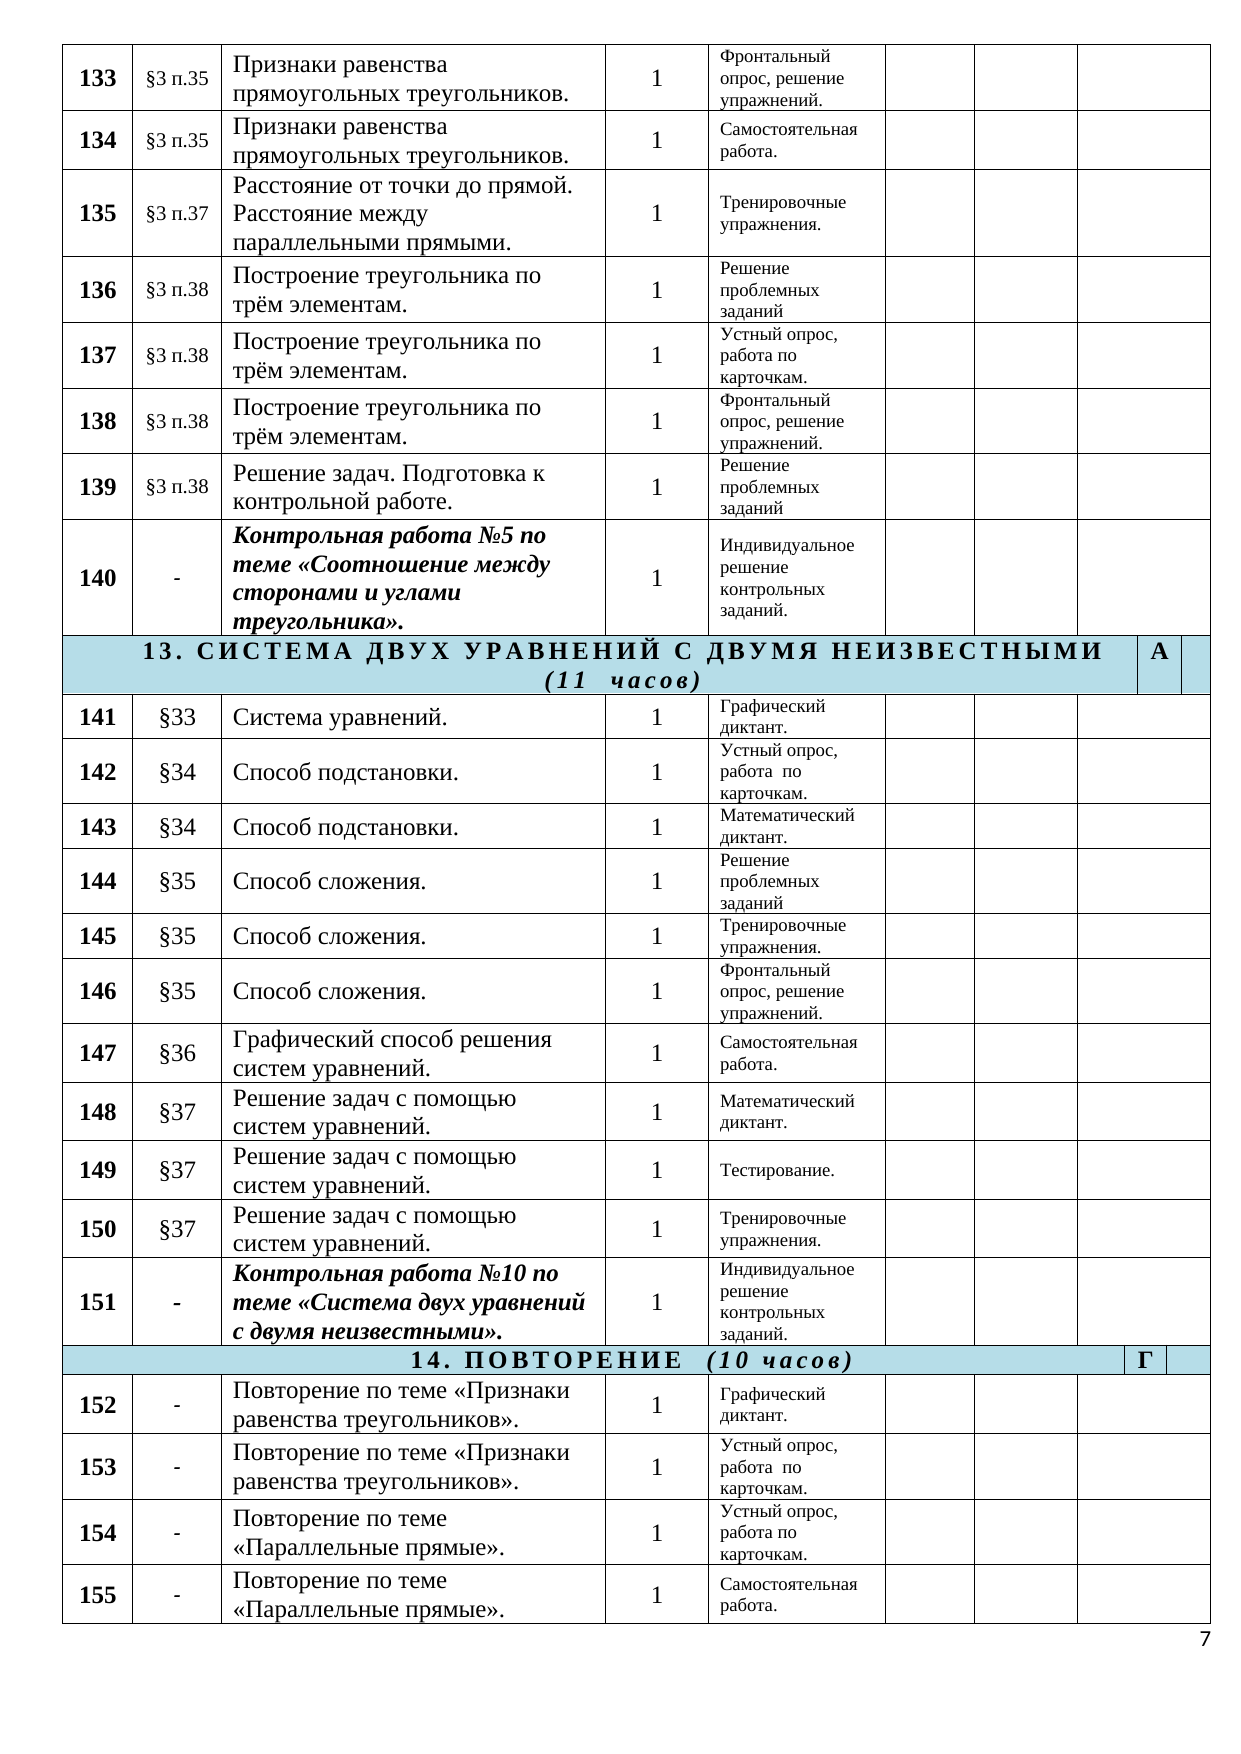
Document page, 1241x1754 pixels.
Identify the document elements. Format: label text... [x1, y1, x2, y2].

table_cell - [133, 1258, 221, 1344]
table_cell 145 [63, 914, 132, 957]
table_cell [1078, 695, 1210, 738]
table_cell [975, 914, 1077, 957]
table_cell [1078, 1375, 1210, 1433]
table_cell Решение задач с помощью систем уравнений. [222, 1141, 605, 1199]
table_cell 139 [63, 454, 132, 519]
table_cell §37 [133, 1083, 221, 1140]
table_cell 1 [606, 1200, 708, 1257]
table_cell 153 [63, 1434, 132, 1499]
table_cell §3 п.38 [133, 257, 221, 322]
table_cell [1078, 111, 1210, 169]
table_cell 1 [606, 454, 708, 519]
table_cell [975, 257, 1077, 322]
table_cell [1078, 739, 1210, 803]
table_cell Решение проблемных заданий [709, 454, 885, 519]
table_cell [1182, 636, 1210, 693]
table_cell [975, 804, 1077, 847]
table_cell [886, 45, 974, 110]
table_cell [975, 1434, 1077, 1499]
table_cell §34 [133, 739, 221, 803]
table_cell Построение треугольника по трём элементам. [222, 389, 605, 453]
table_cell [975, 323, 1077, 387]
table_cell §3 п.38 [133, 323, 221, 387]
table_cell §35 [133, 914, 221, 957]
table_cell Тренировочные упражнения. [709, 170, 885, 256]
table_cell §3 п.35 [133, 45, 221, 110]
table_cell [1078, 849, 1210, 913]
table_cell [1078, 45, 1210, 110]
table_cell 1 [606, 111, 708, 169]
table_cell 1 [606, 1565, 708, 1623]
table_cell [886, 257, 974, 322]
table_cell 1 [606, 1083, 708, 1140]
table_cell 1 [606, 1258, 708, 1344]
table_cell Решение задач с помощью систем уравнений. [222, 1200, 605, 1257]
table_cell 136 [63, 257, 132, 322]
table_cell [886, 454, 974, 519]
table_cell Повторение по теме «Признаки равенства треугольников». [222, 1375, 605, 1433]
table_cell 1 [606, 959, 708, 1023]
table_cell Построение треугольника по трём элементам. [222, 257, 605, 322]
table_cell Решение проблемных заданий [709, 257, 885, 322]
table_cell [222, 1500, 605, 1564]
table_cell Система уравнений. [222, 695, 605, 738]
table_cell Устный опрос, работа по карточкам. [709, 739, 885, 803]
table_cell 1 [606, 323, 708, 387]
table_cell 144 [63, 849, 132, 913]
table_cell Способ подстановки. [222, 739, 605, 803]
table_cell Расстояние от точки до прямой. Расстояние между параллельными прямыми. [222, 170, 605, 256]
table_cell Повторение по теме «Признаки равенства треугольников». [222, 1434, 605, 1499]
table_cell [886, 1258, 974, 1344]
table_cell [886, 695, 974, 738]
table_cell [975, 1375, 1077, 1433]
table_cell Самостоятельная работа. [709, 111, 885, 169]
table_cell 1 [606, 695, 708, 738]
table_cell [886, 739, 974, 803]
table_cell [1078, 1434, 1210, 1499]
table_cell [975, 849, 1077, 913]
table_cell [1078, 389, 1210, 453]
table_cell 1 [606, 1375, 708, 1433]
table_cell 1 [606, 1024, 708, 1082]
table_cell 1 [606, 914, 708, 957]
table_cell [1078, 454, 1210, 519]
table_cell [975, 1141, 1077, 1199]
table_cell 1 [606, 804, 708, 847]
table_cell Фронтальный опрос, решение упражнений. [709, 45, 885, 110]
table_cell [975, 520, 1077, 635]
table_cell 13. СИСТЕМА ДВУХ УРАВНЕНИЙ С ДВУМЯ НЕИЗВЕСТНЫМИ (11 часов) [63, 636, 1137, 693]
table_cell [1078, 959, 1210, 1023]
table_cell Способ сложения. [222, 849, 605, 913]
table_cell [886, 1375, 974, 1433]
table_cell [1078, 520, 1210, 635]
table_cell [975, 170, 1077, 256]
table_cell Решение проблемных заданий [709, 849, 885, 913]
table_cell [886, 1434, 974, 1499]
table_cell [1078, 170, 1210, 256]
table_cell 134 [63, 111, 132, 169]
table_cell [886, 1141, 974, 1199]
table_cell [975, 695, 1077, 738]
table_cell §3 п.37 [133, 170, 221, 256]
table_cell 138 [63, 389, 132, 453]
table_cell §35 [133, 849, 221, 913]
table_cell [975, 1500, 1077, 1564]
table_cell Г [1125, 1346, 1166, 1374]
table_cell 155 [63, 1565, 132, 1623]
table_cell Тренировочные упражнения. [709, 1200, 885, 1257]
table_cell Тренировочные упражнения. [709, 914, 885, 957]
table_cell [975, 1083, 1077, 1140]
table_cell [1078, 1024, 1210, 1082]
table_cell Графический диктант. [709, 695, 885, 738]
table_cell 143 [63, 804, 132, 847]
table_cell Способ сложения. [222, 914, 605, 957]
table_cell [1078, 323, 1210, 387]
table_cell Устный опрос, работа по карточкам. [709, 323, 885, 387]
table_cell 141 [63, 695, 132, 738]
table_cell [886, 1024, 974, 1082]
table_cell Индивидуальное решение контрольных заданий. [709, 520, 885, 635]
table_cell 147 [63, 1024, 132, 1082]
table_cell 14. ПОВТОРЕНИЕ (10 часов) [63, 1346, 1124, 1374]
table_cell [886, 959, 974, 1023]
table_cell Фронтальный опрос, решение упражнений. [709, 959, 885, 1023]
table_cell [975, 111, 1077, 169]
table_cell - [133, 520, 221, 635]
table_cell §37 [133, 1141, 221, 1199]
table_cell [975, 1200, 1077, 1257]
table_cell 1 [606, 1141, 708, 1199]
table_cell 1 [606, 520, 708, 635]
table_cell 1 [606, 45, 708, 110]
table_cell §33 [133, 695, 221, 738]
table_cell [975, 454, 1077, 519]
table_cell [886, 1500, 974, 1564]
table_cell [886, 849, 974, 913]
table_cell [886, 170, 974, 256]
table_cell Самостоятельная работа. [709, 1565, 885, 1623]
table_cell Решение задач. Подготовка к контрольной работе. [222, 454, 605, 519]
table_cell 133 [63, 45, 132, 110]
table_cell §36 [133, 1024, 221, 1082]
table_cell [975, 1024, 1077, 1082]
table_cell 1 [606, 739, 708, 803]
table_cell А [1138, 636, 1181, 693]
table_cell 140 [63, 520, 132, 635]
table_cell [886, 804, 974, 847]
table_cell [975, 389, 1077, 453]
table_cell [222, 1565, 605, 1623]
table_cell [1167, 1346, 1210, 1374]
table_cell - [133, 1565, 221, 1623]
table_cell [886, 914, 974, 957]
table_cell [975, 1565, 1077, 1623]
table_cell 154 [63, 1500, 132, 1564]
table_cell 1 [606, 1500, 708, 1564]
table_cell 146 [63, 959, 132, 1023]
table_cell Построение треугольника по трём элементам. [222, 323, 605, 387]
table_cell [886, 1565, 974, 1623]
table_cell - [133, 1434, 221, 1499]
table_cell 1 [606, 389, 708, 453]
table_cell §3 п.35 [133, 111, 221, 169]
table_cell Графический диктант. [709, 1375, 885, 1433]
table_cell [1078, 1083, 1210, 1140]
table_cell [886, 1200, 974, 1257]
table_cell [886, 389, 974, 453]
table_cell [975, 1258, 1077, 1344]
table_cell Устный опрос, работа по карточкам. [709, 1434, 885, 1499]
table_cell Графический способ решения систем уравнений. [222, 1024, 605, 1082]
table_cell Контрольная работа №10 по теме «Система двух уравнений с двумя неизвестными». [222, 1258, 605, 1344]
table_cell §3 п.38 [133, 454, 221, 519]
table_cell - [133, 1500, 221, 1564]
table_cell [886, 520, 974, 635]
table_cell Устный опрос, работа по карточкам. [709, 1500, 885, 1564]
table_cell 1 [606, 257, 708, 322]
table_cell [1078, 1500, 1210, 1564]
table_cell Признаки равенства прямоугольных треугольников. [222, 45, 605, 110]
table_cell Индивидуальное решение контрольных заданий. [709, 1258, 885, 1344]
table_cell [975, 739, 1077, 803]
table_cell 1 [606, 170, 708, 256]
table_cell Тестирование. [709, 1141, 885, 1199]
table_cell Контрольная работа №5 по теме «Соотношение между сторонами и углами треугольника». [222, 520, 605, 635]
table_cell Решение задач с помощью систем уравнений. [222, 1083, 605, 1140]
table_cell §34 [133, 804, 221, 847]
table_cell [1078, 1565, 1210, 1623]
table_cell 1 [606, 849, 708, 913]
table_cell [975, 45, 1077, 110]
table_cell [886, 1083, 974, 1140]
table_cell 149 [63, 1141, 132, 1199]
table_cell Способ сложения. [222, 959, 605, 1023]
table_cell Фронтальный опрос, решение упражнений. [709, 389, 885, 453]
table_cell Способ подстановки. [222, 804, 605, 847]
table_cell [886, 111, 974, 169]
table_cell Математический диктант. [709, 1083, 885, 1140]
table_cell 142 [63, 739, 132, 803]
table_cell 137 [63, 323, 132, 387]
table_cell [975, 959, 1077, 1023]
table_cell 150 [63, 1200, 132, 1257]
table_cell Признаки равенства прямоугольных треугольников. [222, 111, 605, 169]
table_cell 148 [63, 1083, 132, 1140]
table_cell [1078, 1141, 1210, 1199]
table_cell §35 [133, 959, 221, 1023]
table_cell 1 [606, 1434, 708, 1499]
table_cell [886, 323, 974, 387]
table_cell Самостоятельная работа. [709, 1024, 885, 1082]
table_cell [1078, 1200, 1210, 1257]
table_cell §37 [133, 1200, 221, 1257]
table_cell Математический диктант. [709, 804, 885, 847]
table_cell [1078, 1258, 1210, 1344]
table_cell - [133, 1375, 221, 1433]
table_cell 152 [63, 1375, 132, 1433]
table_cell 135 [63, 170, 132, 256]
table_cell §3 п.38 [133, 389, 221, 453]
table_cell [1078, 914, 1210, 957]
table_cell [1078, 804, 1210, 847]
table_cell 151 [63, 1258, 132, 1344]
table_cell [1078, 257, 1210, 322]
